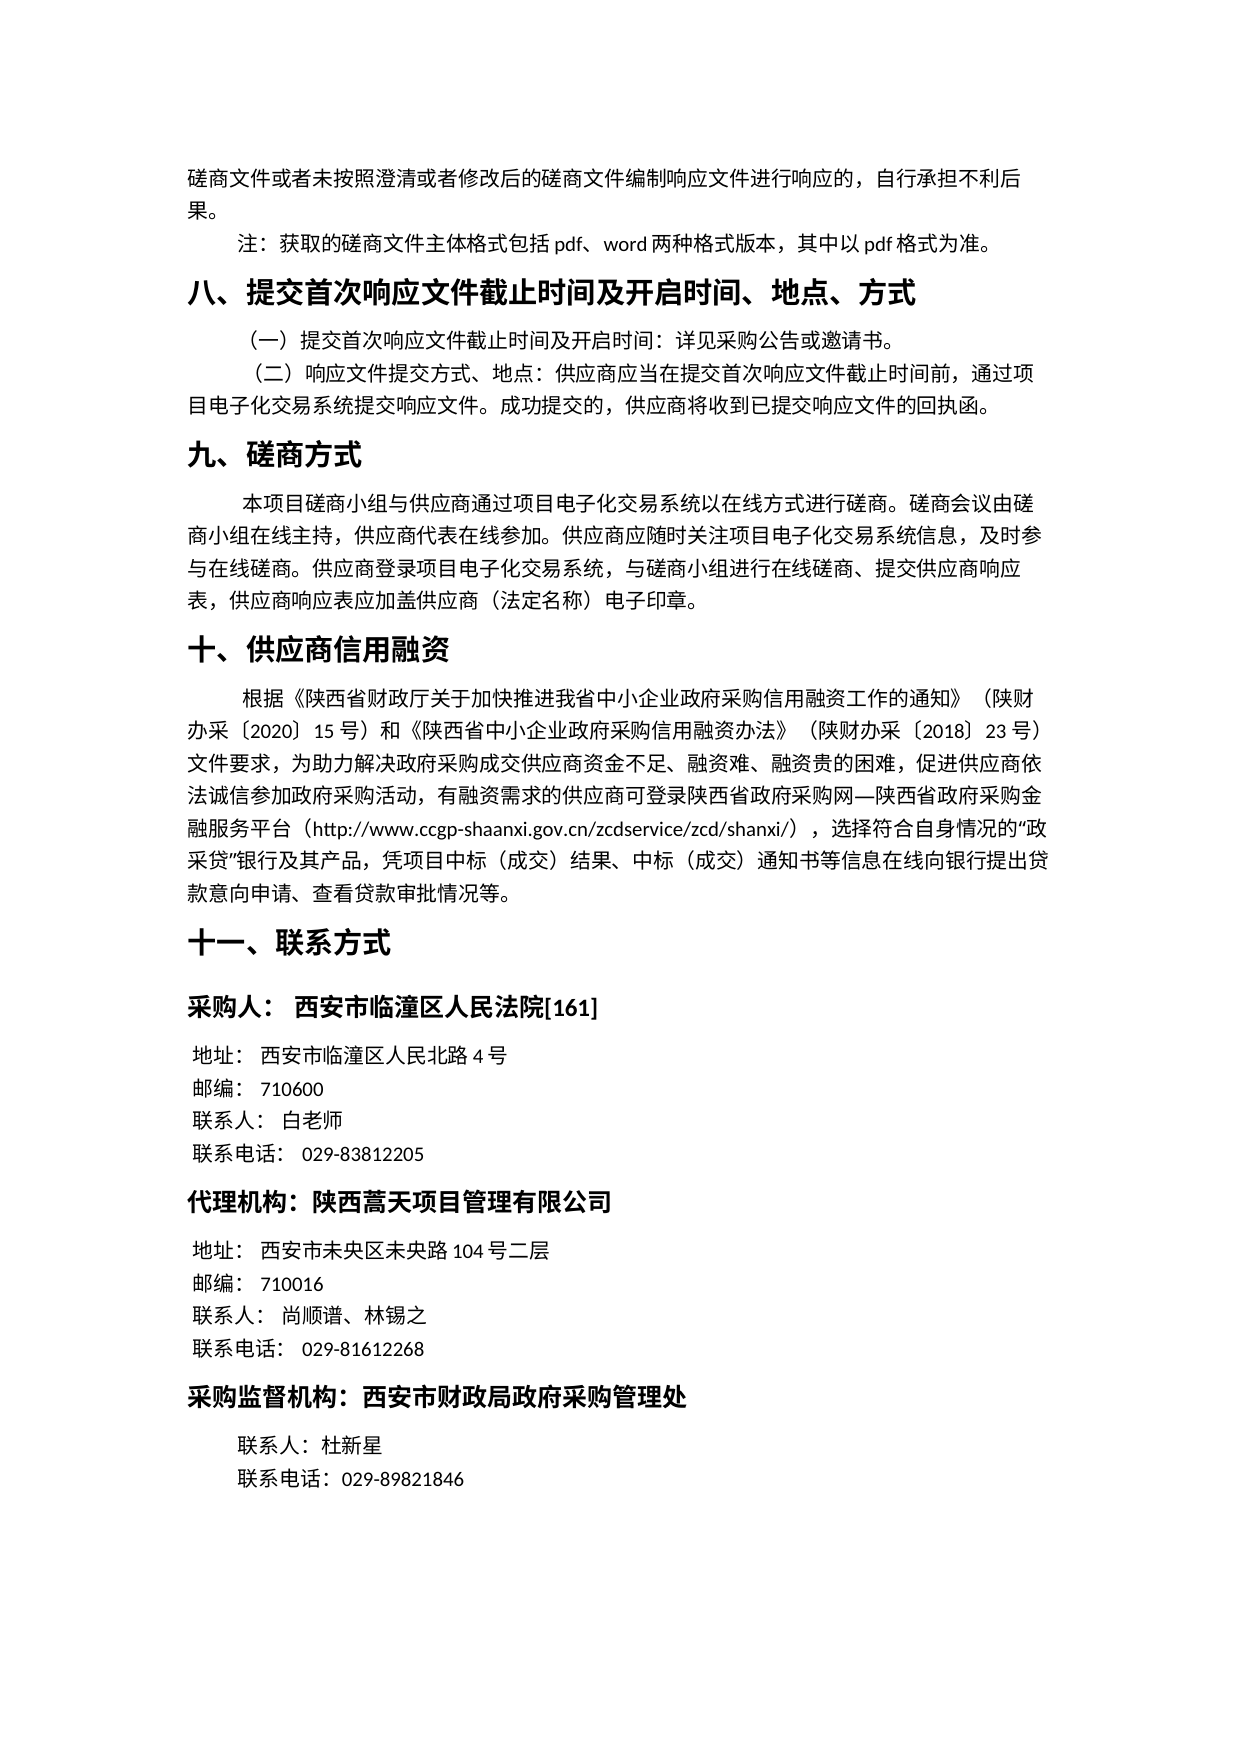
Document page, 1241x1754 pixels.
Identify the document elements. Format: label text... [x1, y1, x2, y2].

text 邮编： 710016 [187, 1267, 1053, 1299]
text （一）提交首次响应文件截止时间及开启时间：详见采购公告或邀请书。 [187, 324, 1053, 357]
text 联系电话：029-89821846 [187, 1462, 1053, 1494]
text 十、供应商信用融资 [187, 617, 1053, 682]
text 采购监督机构：西安市财政局政府采购管理处 [187, 1364, 1053, 1429]
text 九、磋商方式 [187, 422, 1053, 487]
text 十一、联系方式 [187, 909, 1053, 974]
text 八、提交首次响应文件截止时间及开启时间、地点、方式 [187, 259, 1053, 324]
text 采购人： 西安市临潼区人民法院[161] [187, 974, 1053, 1039]
text 代理机构：陕西蒿天项目管理有限公司 [187, 1169, 1053, 1234]
text 联系电话： 029-81612268 [187, 1332, 1053, 1364]
text 联系人： 白老师 [187, 1104, 1053, 1137]
text 邮编： 710600 [187, 1072, 1053, 1104]
text 地址： 西安市未央区未央路104号二层 [187, 1234, 1053, 1267]
text 注：获取的磋商文件主体格式包括pdf、word两种格式版本，其中以pdf格式为准。 [187, 227, 1053, 259]
text 联系人： 尚顺谱、林锡之 [187, 1299, 1053, 1332]
text （二）响应文件提交方式、地点：供应商应当在提交首次响应文件截止时间前，通过项目电子化交易系统提交响应文件。成功提交的，供应商将收到已提交响应文件的回执函。 [187, 357, 1053, 422]
text 联系电话： 029-83812205 [187, 1137, 1053, 1169]
text 本项目磋商小组与供应商通过项目电子化交易系统以在线方式进行磋商。磋商会议由磋商小组在线主持，供应商代表在线参加。供应商应随时关注项目电子化交易系统信息，及时参与在线磋商。供应商登录项目电子化交易系统，与磋商小组进行在线磋商、提交供应商响应表，供应商响应表应加盖供应商（法定名称）电子印章。 [187, 487, 1053, 617]
text 联系人：杜新星 [187, 1429, 1053, 1462]
text 根据《陕西省财政厅关于加快推进我省中小企业政府采购信用融资工作的通知》（陕财办采〔2020〕15 号）和《陕西省中小企业政府采购信用融资办法》（陕财办采〔2018〕23 号）文件要求，为助力解决政府采购成交供应商资金不足、融资难、融资贵的困难，促进供应商依法诚信参加政府采购活动，有融资需求的供应商可登录陕西省政府采购网—陕西省政府采购金融服务平台（http://www.ccgp-shaanxi.gov.cn/zcdservice/zcd/shanxi/），选择符合自身情况的“政采贷”银行及其产品，凭项目中标（成交）结果、中标（成交）通知书等信息在线向银行提出贷款意向申请、查看贷款审批情况等。 [187, 682, 1053, 909]
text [187, 162, 1053, 227]
text 地址： 西安市临潼区人民北路4号 [187, 1039, 1053, 1072]
